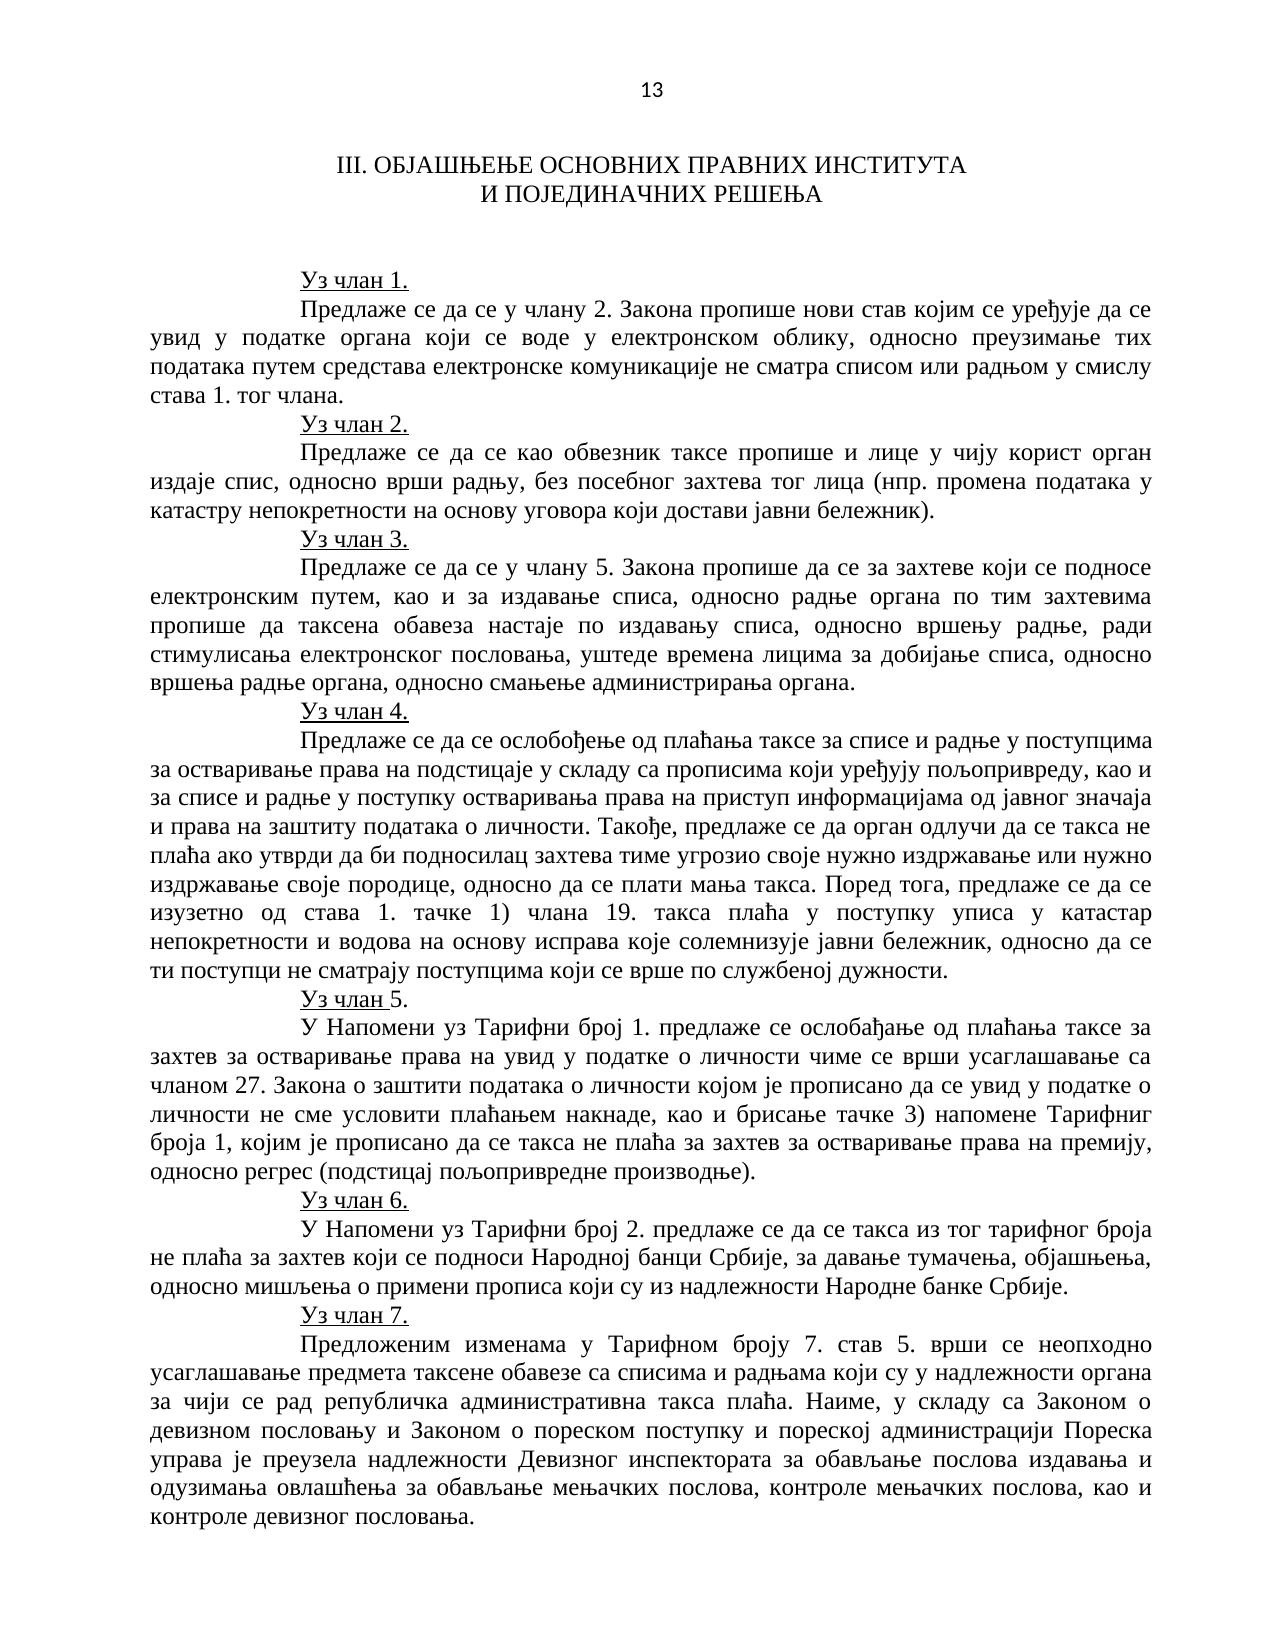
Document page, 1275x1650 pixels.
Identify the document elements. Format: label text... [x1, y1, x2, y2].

text У Напомени уз Тарифни број 2. предлаже се да се такса из тог тарифног броја не плаћа за захтев који се подноси Народној банци Србије, за давање тумачења, објашњења, односно мишљења о примени прописа који су из надлежности Народне банке Србије. [150, 1214, 1153, 1300]
text Предлаже се да се као обвезник таксе пропише и лице у чију корист орган издаје спис, односно врши радњу, без посебног захтева тог лица (нпр. промена података у катастру непокретности на основу уговора који достави јавни бележник). [150, 437, 1153, 524]
text III. ОБЈАШЊЕЊЕ ОСНОВНИХ ПРАВНИХ ИНСТИТУТА [150, 150, 1153, 179]
text Уз члан 1. [150, 265, 1153, 294]
text У Напомени уз Тарифни број 1. предлаже се ослобађање од плаћања таксе за захтев за остваривање права на увид у податке о личности чиме се врши усаглашавање са чланом 27. Закона о заштити података о личности којом је прописано да се увид у податке о личности не сме условити плаћањем накнаде, као и брисање тачке 3) напомене Тарифниг броја 1, којим је прописано да се такса не плаћа за захтев за остваривање права на премију, односно регрес (подстицај пољопривредне производње). [150, 1012, 1153, 1185]
text И ПОЈЕДИНАЧНИХ РЕШЕЊА [150, 179, 1153, 207]
text Предлаже се да се у члану 5. Закона пропише да се за захтеве који се подносе електронским путем, као и за издавање списа, односно радње органа по тим захтевима пропише да таксена обавеза настаје по издавању списа, односно вршењу радње, ради стимулисања електронског пословања, уштеде времена лицима за добијање списа, односно вршења радње органа, односно смањење администрирања органа. [150, 552, 1153, 696]
text Предлаже се да се у члану 2. Закона пропише нови став којим се уређује да се увид у податке органа који се воде у електронском облику, односно преузимање тих података путем средстава електронске комуникације не сматра списом или радњом у смислу става 1. тог члана. [150, 294, 1153, 409]
text Предложеним изменама у Тарифном броју 7. став 5. врши се неопходно усаглашавање предмета таксене обавезе са списима и радњама који су у надлежности органа за чији се рад републичка административна такса плаћа. Наиме, у складу са Законом о девизном пословању и Законом о пореском поступку и пореској администрацији Пореска управа је преузела надлежности Девизног инспектората за обављање послова издавања и одузимања овлашћења за обављање мењачких послова, контроле мењачких послова, као и контроле девизног пословања. [150, 1329, 1153, 1530]
text Уз члан 2. [150, 409, 1153, 437]
text Уз члан 3. [150, 524, 1153, 552]
text Предлаже се да се ослобођење од плаћања таксе за списе и радње у поступцима за остваривање права на подстицаје у складу са прописима који уређују пољопривреду, као и за списе и радње у поступку остваривања права на приступ информацијама од јавног значаја и права на заштиту података о личности. Такође, предлаже се да орган одлучи да се такса не плаћа ако утврди да би подносилац захтева тиме угрозио своје нужно издржавање или нужно издржавање своје породице, односно да се плати мања такса. Поред тога, предлаже се да се изузетно од става 1. тачке 1) члана 19. такса плаћа у поступку уписа у катастар непокретности и водова на основу исправа које солемнизује јавни бележник, односно да се ти поступци не сматрају поступцима који се врше по службеној дужности. [150, 725, 1153, 984]
text Уз члан 5. [150, 984, 1153, 1012]
text Уз члан 6. [150, 1185, 1153, 1214]
text Уз члан 7. [150, 1300, 1153, 1329]
text Уз члан 4. [150, 696, 1153, 725]
